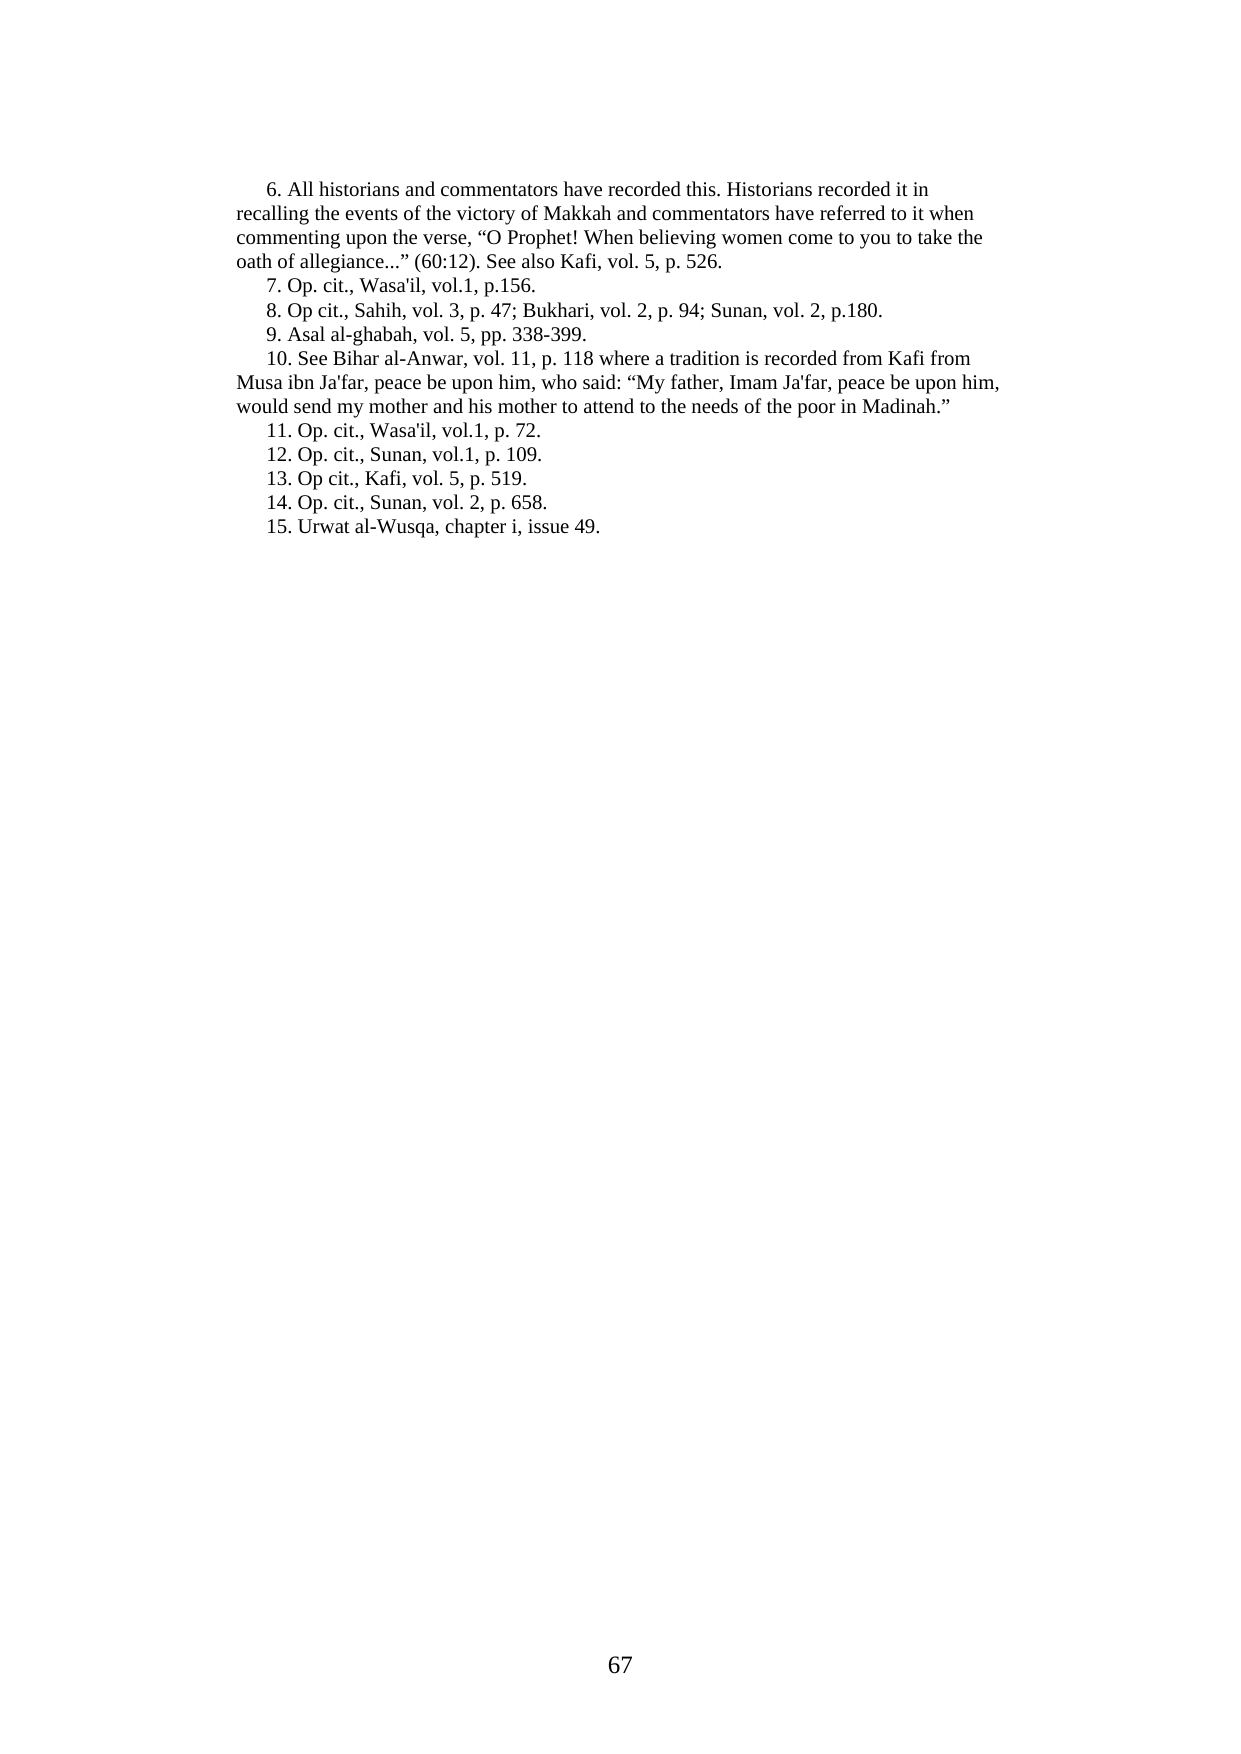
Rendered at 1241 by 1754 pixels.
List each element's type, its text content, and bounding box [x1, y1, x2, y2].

text 8. Op cit., Sahih, vol. 3, p. 47; Bukhari, vol. 2, p. 94; Sunan, vol. 2, p.180. [236, 297, 1004, 322]
text 13. Op cit., Kafi, vol. 5, p. 519. [236, 466, 1004, 490]
text 15. Urwat al-Wusqa, chapter i, issue 49. [236, 514, 1004, 538]
text 11. Op. cit., Wasa'il, vol.1, p. 72. [236, 418, 1004, 442]
text 6. All historians and commentators have recorded this. Histo­rians recorded it in recalling the events of the victory of Makkah and commentators have referred to it when commenting upon the verse, “O Prophet! When believing women come to you to take the oath of allegiance...” (60:12). See also Kafi, vol. 5, p. 526. [236, 177, 1004, 273]
text 7. Op. cit., Wasa'il, vol.1, p.156. [236, 273, 1004, 297]
text 10. See Bihar al-Anwar, vol. 11, p. 118 where a tradition is recorded from Kafi from Musa ibn Ja'far, peace be upon him, who said: “My father, Imam Ja'far, peace be upon him, would send my mother and his mother to attend to the needs of the poor in Madinah.” [236, 346, 1004, 418]
text 9. Asal al-ghabah, vol. 5, pp. 338-399. [236, 322, 1004, 346]
text 14. Op. cit., Sunan, vol. 2, p. 658. [236, 490, 1004, 514]
text 12. Op. cit., Sunan, vol.1, p. 109. [236, 442, 1004, 466]
